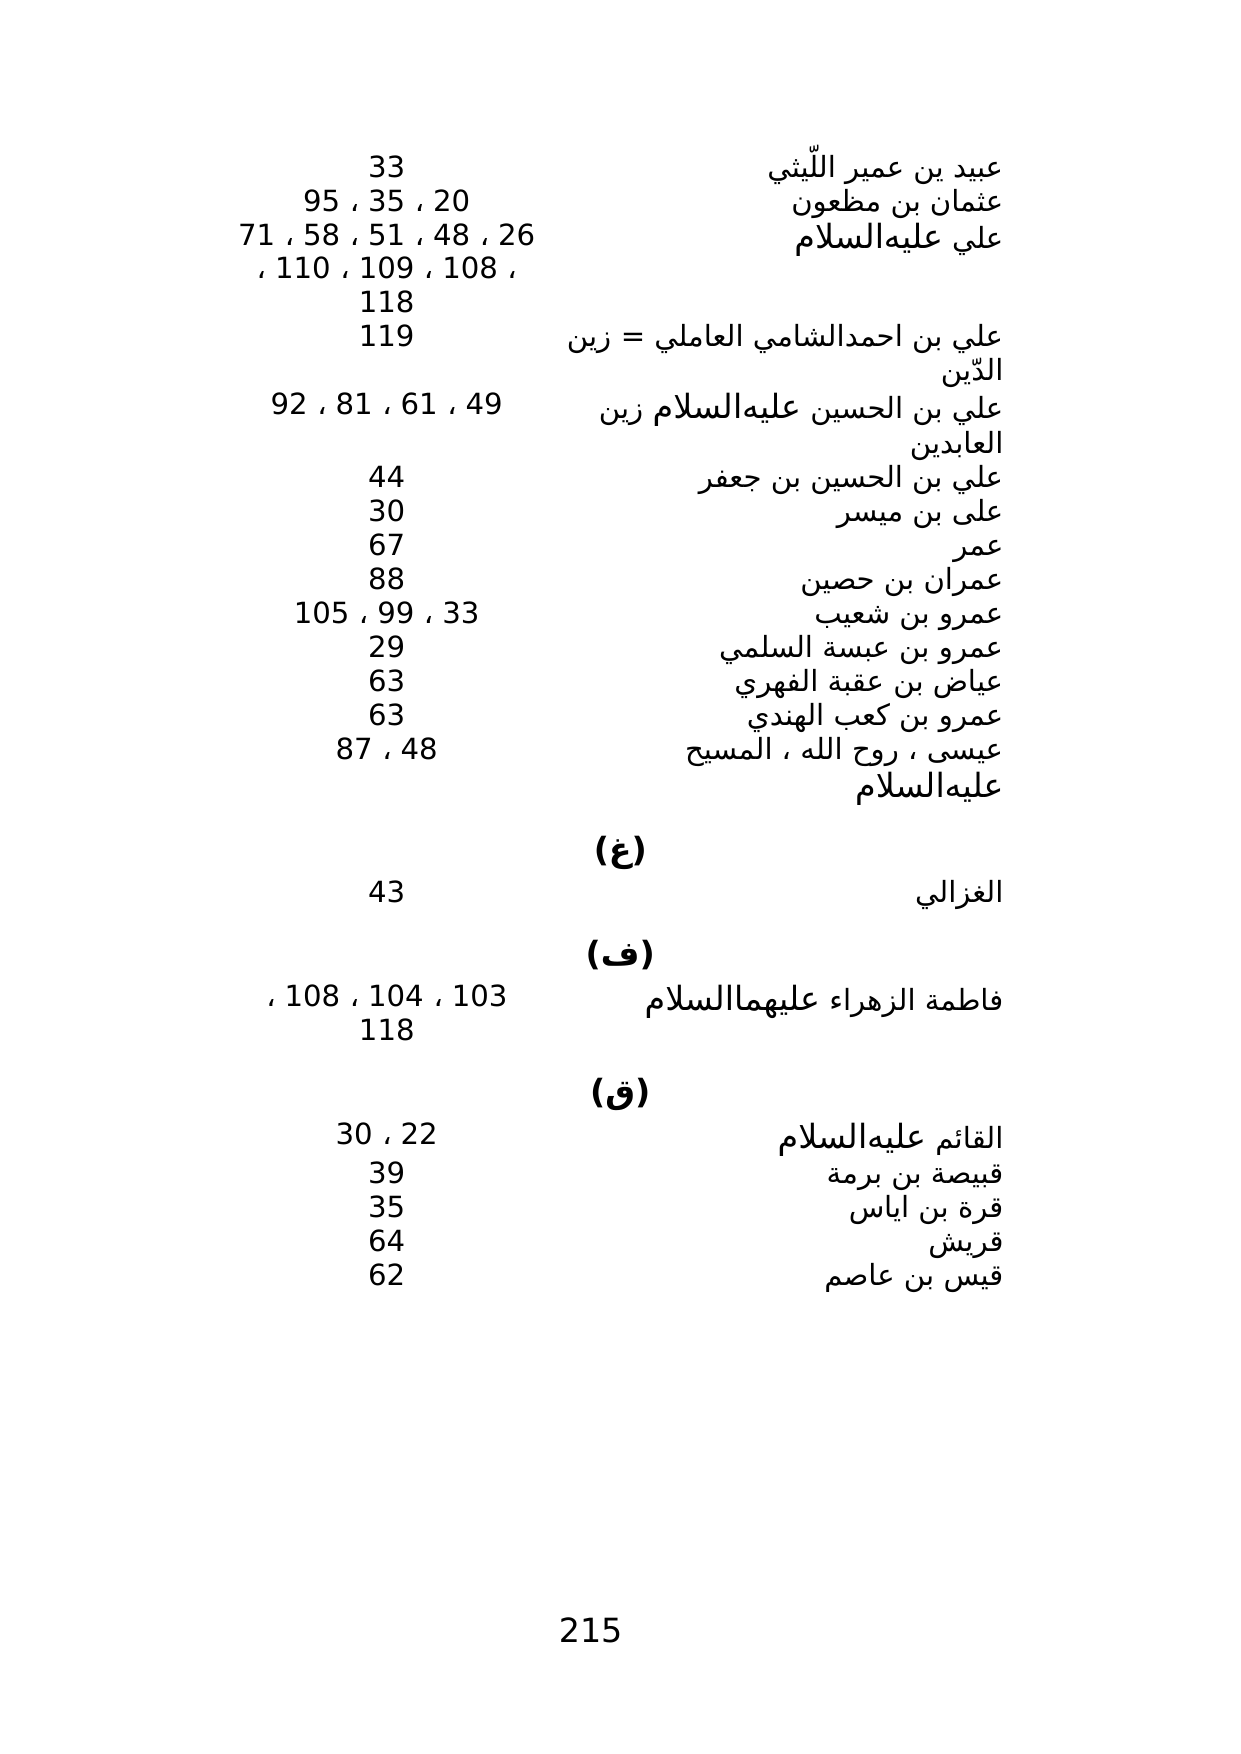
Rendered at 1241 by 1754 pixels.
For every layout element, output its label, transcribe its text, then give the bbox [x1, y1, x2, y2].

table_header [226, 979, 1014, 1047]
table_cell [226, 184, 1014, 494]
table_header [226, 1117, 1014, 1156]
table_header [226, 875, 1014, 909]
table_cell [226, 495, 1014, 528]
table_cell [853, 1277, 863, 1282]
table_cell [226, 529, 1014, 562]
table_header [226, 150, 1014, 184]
text (ق) [237, 1072, 1003, 1111]
text (غ) [237, 830, 1003, 869]
text (ف) [237, 934, 1003, 973]
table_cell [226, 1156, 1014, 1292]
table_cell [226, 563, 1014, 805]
